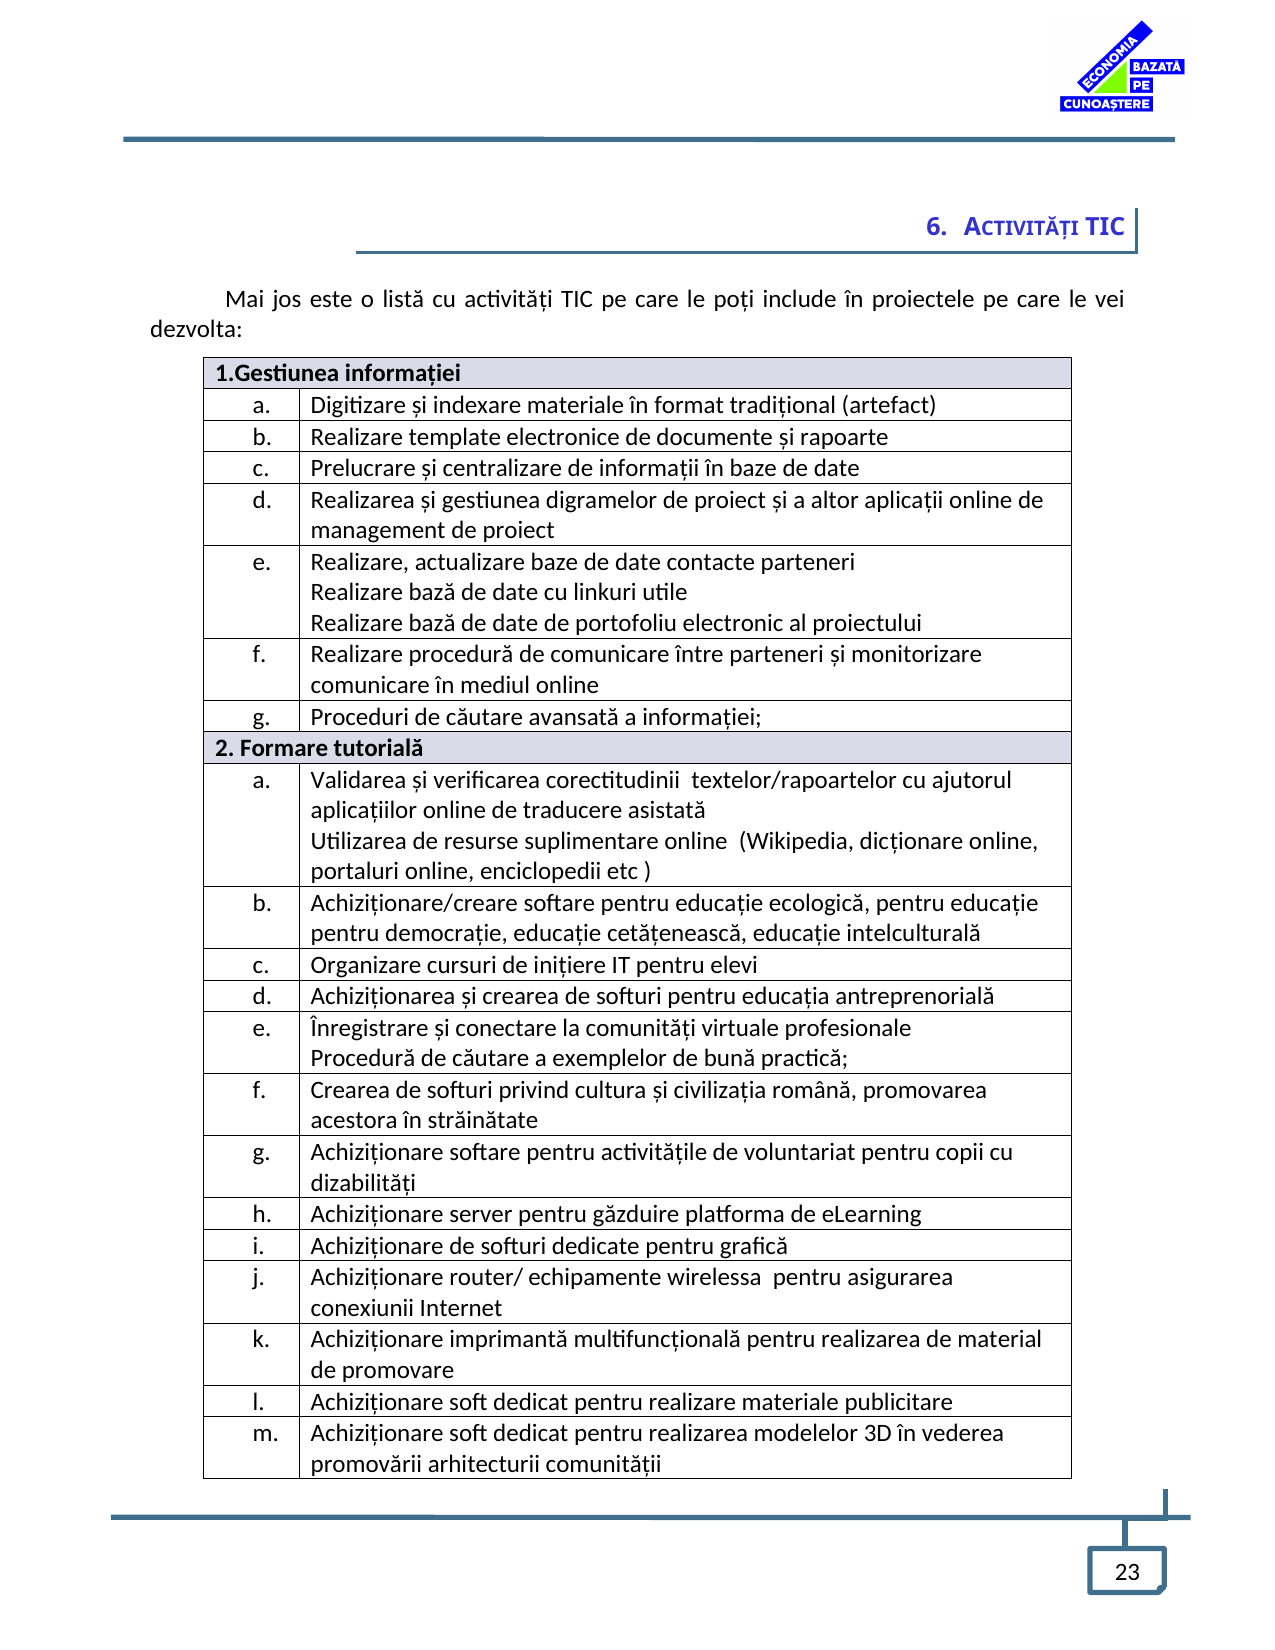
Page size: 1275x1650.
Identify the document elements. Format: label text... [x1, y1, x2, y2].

table_cell Prelucrare şi centralizare de informații în baze de date [300, 452, 1071, 483]
table_cell Realizare template electronice de documente și rapoarte [300, 421, 1071, 451]
table_cell [204, 389, 299, 420]
table_cell [204, 1324, 299, 1384]
table_cell [204, 701, 299, 731]
table_header 1.Gestiunea informaţiei [204, 358, 1071, 388]
table_cell 2. Formare tutorială [204, 732, 1071, 763]
table_cell Realizare, actualizare baze de date contacte parteneri Realizare bază de date cu linkuri utile Realizare bază de date de portofoliu electronic al proiectului [300, 546, 1071, 637]
table_cell Achiziționare de softuri dedicate pentru grafică [300, 1230, 1071, 1260]
table_cell Achiziționare softare pentru activitățile de voluntariat pentru copii cu dizabilități [300, 1136, 1071, 1197]
table_cell [204, 421, 299, 451]
table_cell [204, 1198, 299, 1229]
picture [1050, 15, 1191, 119]
table_cell [204, 949, 299, 979]
table_cell [204, 1074, 299, 1135]
table_cell Digitizare și indexare materiale în format tradițional (artefact) [300, 389, 1071, 420]
table_cell Achiziționare/creare softare pentru educație ecologică, pentru educație pentru democrație, educație cetățenească, educație intelculturală [300, 887, 1071, 948]
table_cell [204, 1230, 299, 1260]
table_cell [204, 1136, 299, 1197]
table_cell [204, 546, 299, 637]
table_cell Înregistrare și conectare la comunități virtuale profesionale Procedură de căutare a exemplelor de bună practică; [300, 1012, 1071, 1073]
table_cell Realizare procedură de comunicare între parteneri și monitorizare comunicare în mediul online [300, 639, 1071, 699]
table_cell [204, 452, 299, 483]
table_cell Achiziţionare soft dedicat pentru realizare materiale publicitare [300, 1386, 1071, 1416]
table_cell Validarea și verificarea corectitudinii textelor/rapoartelor cu ajutorul aplicațiilor online de traducere asistată Utilizarea de resurse suplimentare online (Wikipedia, dicționare online, portaluri online, enciclopedii etc ) [300, 764, 1071, 886]
table_cell Crearea de softuri privind cultura și civilizația română, promovarea acestora în străinătate [300, 1074, 1071, 1135]
table_cell [204, 1386, 299, 1416]
table_cell [204, 887, 299, 948]
table_cell [204, 1417, 299, 1478]
table_cell Achiziționare router/ echipamente wirelessa pentru asigurarea conexiunii Internet [300, 1261, 1071, 1322]
table_cell [204, 1261, 299, 1322]
table_cell Achiziționare server pentru găzduire platforma de eLearning [300, 1198, 1071, 1229]
table_cell [204, 484, 299, 545]
table_cell Organizare cursuri de inițiere IT pentru elevi [300, 949, 1071, 979]
table_cell Achiziționarea și crearea de softuri pentru educația antreprenorială [300, 981, 1071, 1011]
table_cell [204, 1012, 299, 1073]
table_cell [204, 764, 299, 886]
table_cell [204, 639, 299, 699]
table_cell Achiziţionare soft dedicat pentru realizarea modelelor 3D în vederea promovării arhitecturii comunităţii [300, 1417, 1071, 1478]
text Mai jos este o listă cu activități TIC pe care le poți include în proiectele pe care le vei dezvolta: [150, 283, 1125, 344]
table_cell Proceduri de căutare avansată a informației; [300, 701, 1071, 731]
table_cell Realizarea și gestiunea digramelor de proiect și a altor aplicații online de management de proiect [300, 484, 1071, 545]
table_cell [204, 981, 299, 1011]
subtitle Activități TIC [356, 208, 1135, 251]
table_cell Achiziționare imprimantă multifuncțională pentru realizarea de material de promovare [300, 1324, 1071, 1384]
